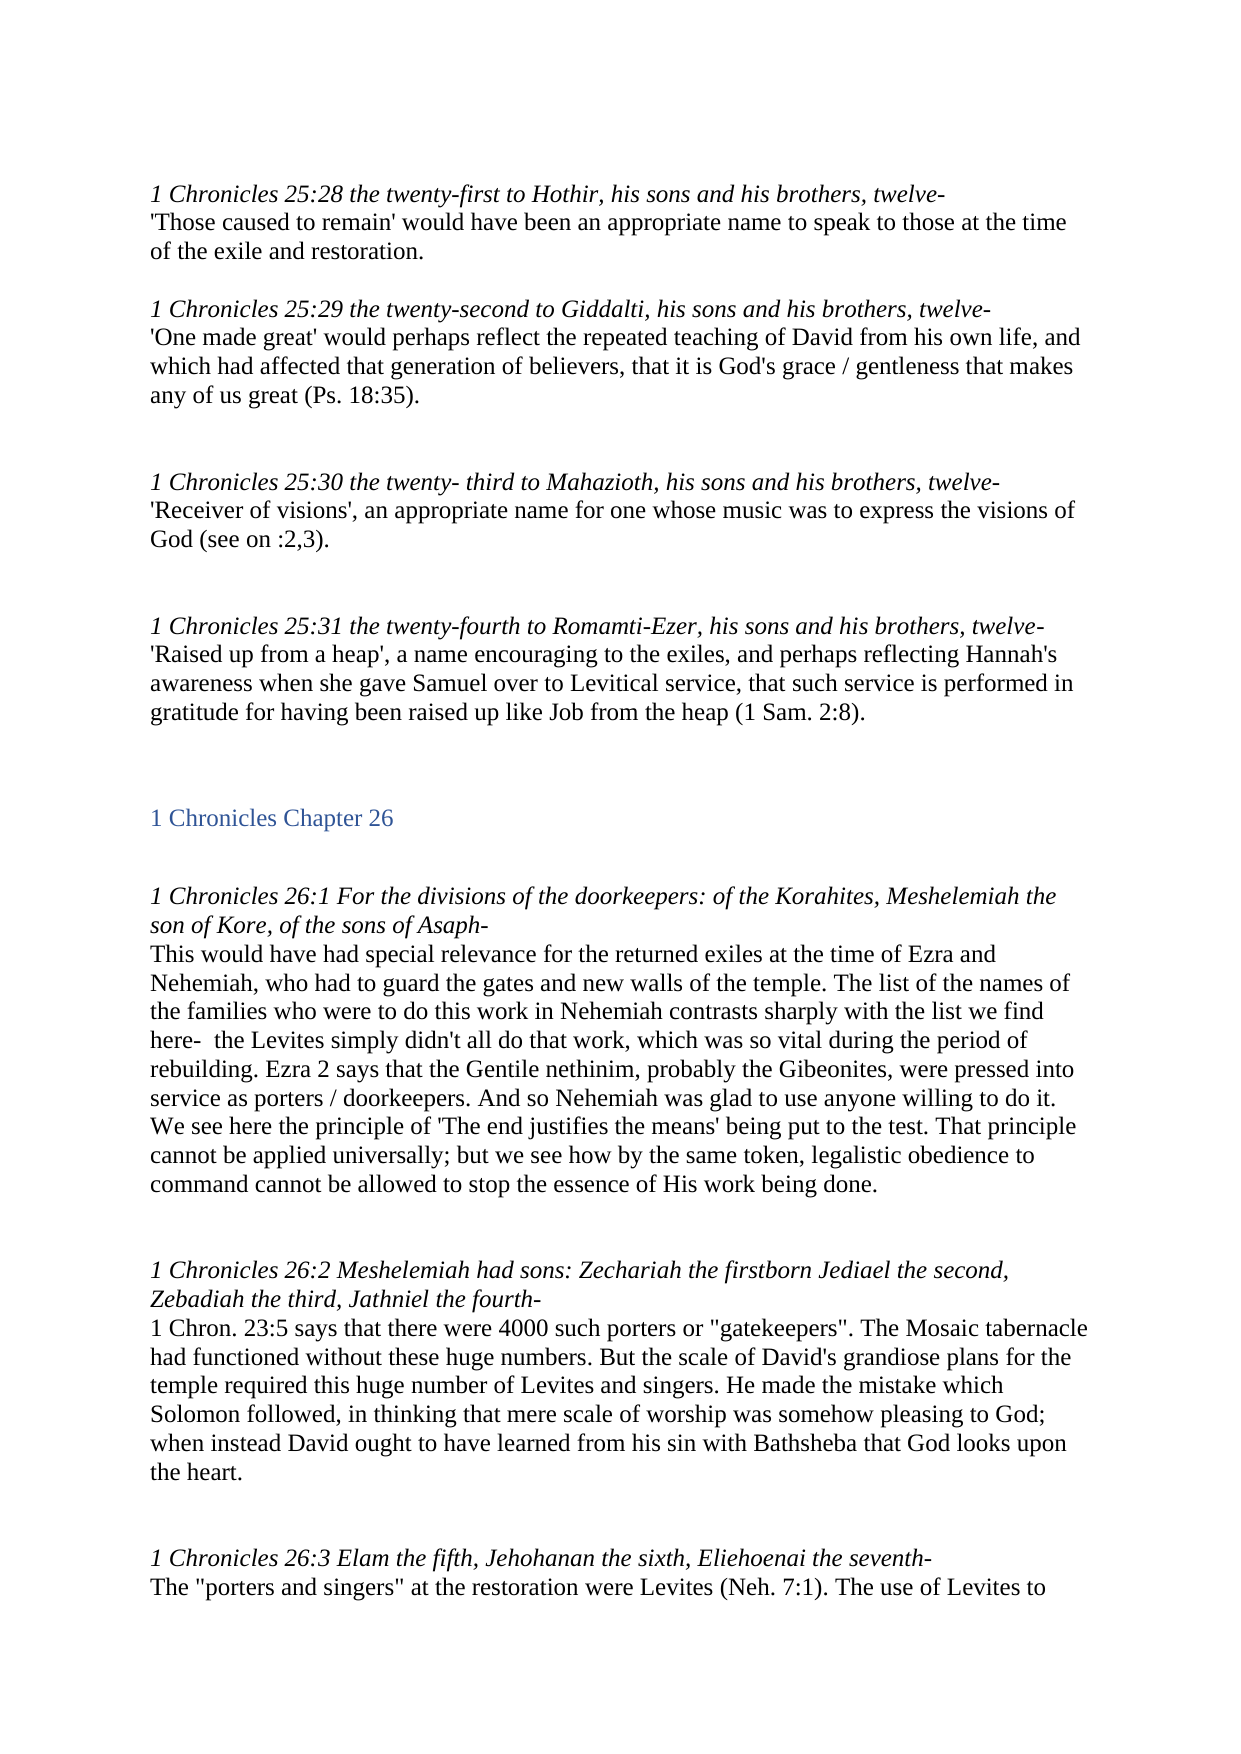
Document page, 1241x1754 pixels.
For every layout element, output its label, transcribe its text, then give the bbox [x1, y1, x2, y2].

text 1 Chronicles 25:28 the twenty-first to Hothir, his sons and his brothers, twelve- 'Those caused to remain' would have been an appropriate name to speak to those at the time of the exile and restoration. 1 Chronicles 25:29 the twenty-second to Giddalti, his sons and his brothers, twelve- 'One made great' would perhaps reflect the repeated teaching of David from his own life, and which had affected that generation of believers, that it is God's grace / gentleness that makes any of us great (Ps. 18:35). [150, 150, 1090, 409]
text 1 Chronicles 25:30 the twenty- third to Mahazioth, his sons and his brothers, twelve- 'Receiver of visions', an appropriate name for one whose music was to express the visions of God (see on :2,3). [150, 438, 1090, 553]
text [150, 1515, 1090, 1601]
text 1 Chronicles 26:2 Meshelemiah had sons: Zechariah the firstborn Jediael the second, Zebadiah the third, Jathniel the fourth- 1 Chron. 23:5 says that there were 4000 such porters or "gatekeepers". The Mosaic tabernacle had functioned without these huge numbers. But the scale of David's grandiose plans for the temple required this huge number of Levites and singers. He made the mistake which Solomon followed, in thinking that mere scale of worship was somehow pleasing to God; when instead David ought to have learned from his sin with Bathsheba that God looks upon the heart. [150, 1227, 1090, 1486]
text 1 Chronicles 26:1 For the divisions of the doorkeepers: of the Korahites, Meshelemiah the son of Kore, of the sons of Asaph- This would have had special relevance for the returned exiles at the time of Ezra and Nehemiah, who had to guard the gates and new walls of the temple. The list of the names of the families who were to do this work in Nehemiah contrasts sharply with the list we find here- the Levites simply didn't all do that work, which was so vital during the period of rebuilding. Ezra 2 says that the Gentile nethinim, probably the Gibeonites, were pressed into service as porters / doorkeepers. And so Nehemiah was glad to use anyone willing to do it. We see here the principle of 'The end justifies the means' being put to the test. That principle cannot be applied universally; but we see how by the same token, legalistic obedience to command cannot be allowed to stop the essence of His work being done. [150, 881, 1090, 1198]
subtitle 1 Chronicles Chapter 26 [150, 803, 1090, 831]
text 1 Chronicles 25:31 the twenty-fourth to Romamti-Ezer, his sons and his brothers, twelve- 'Raised up from a heap', a name encouraging to the exiles, and perhaps reflecting Hannah's awareness when she gave Samuel over to Levitical service, that such service is performed in gratitude for having been raised up like Job from the heap (1 Sam. 2:8). [150, 582, 1090, 726]
